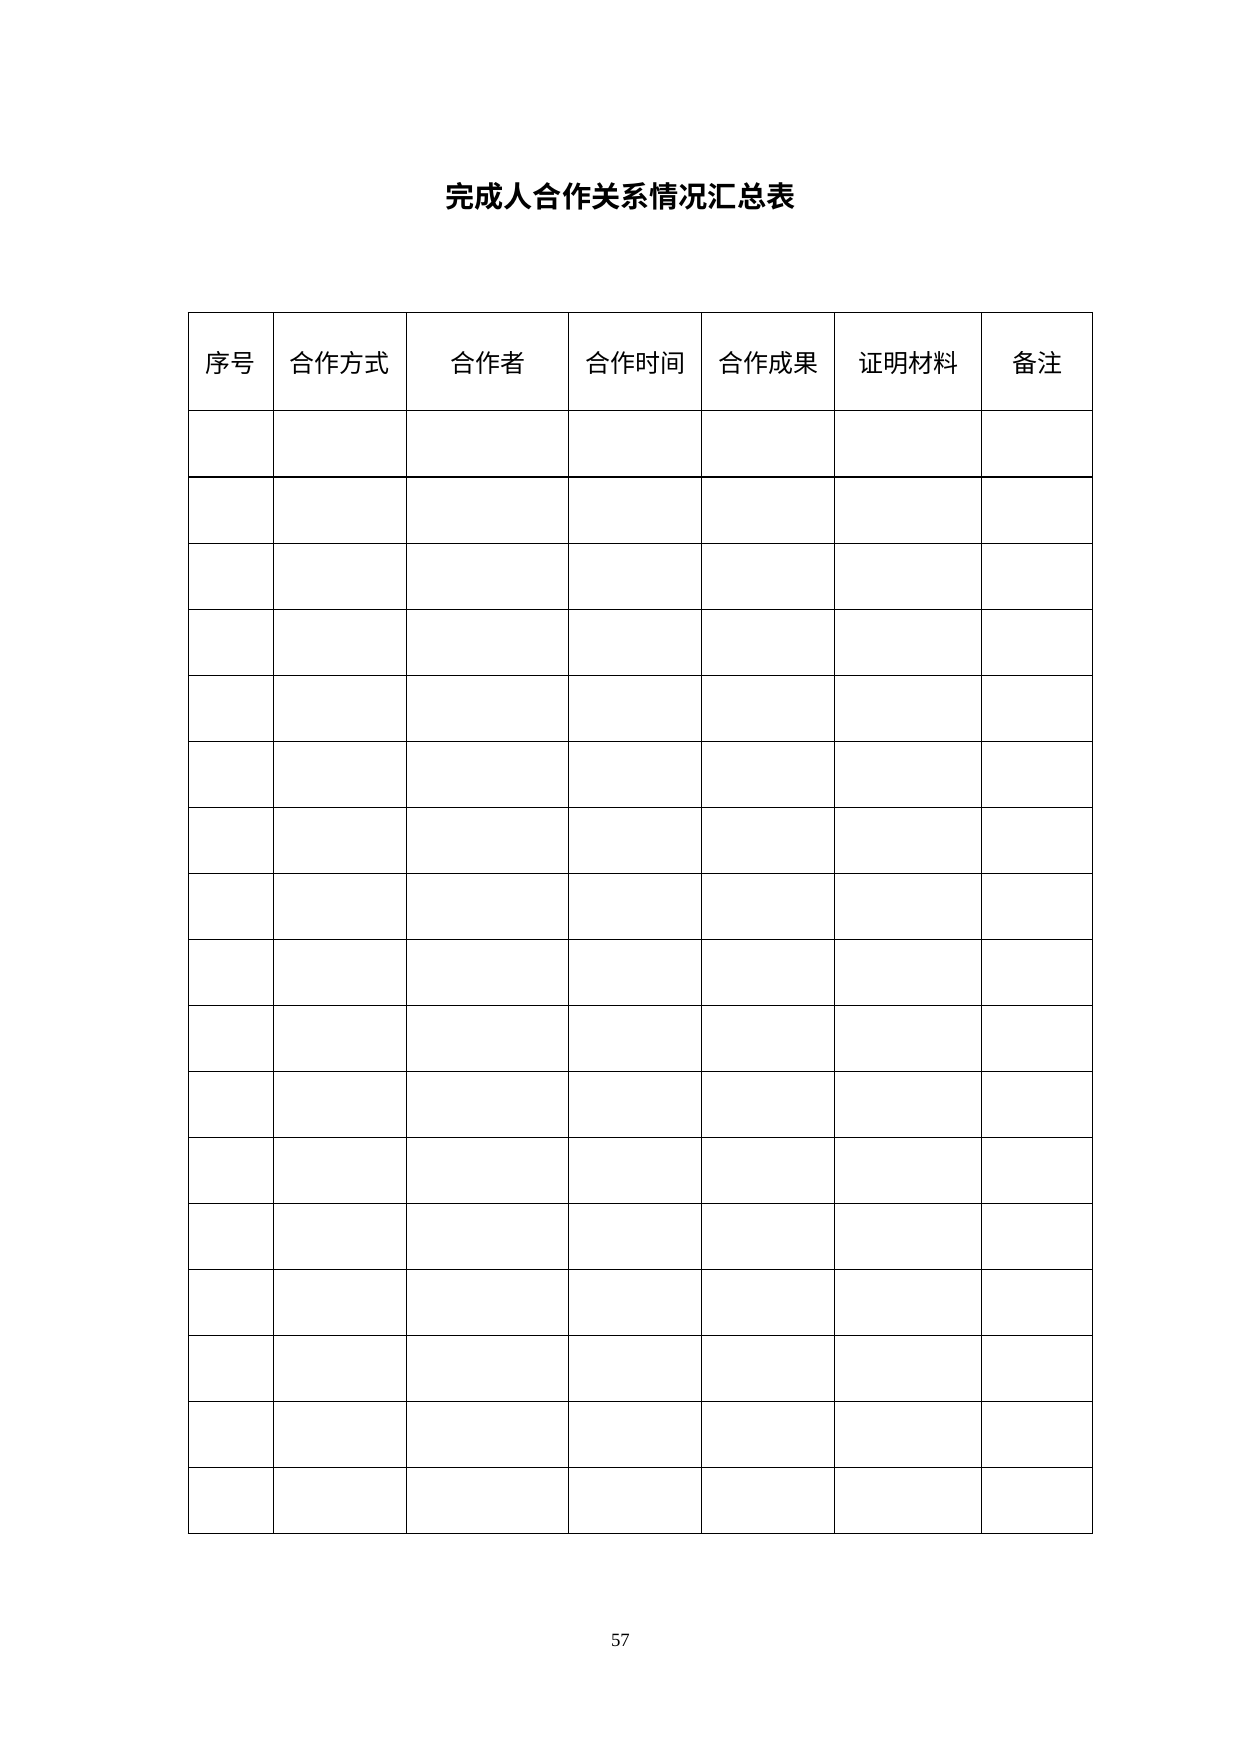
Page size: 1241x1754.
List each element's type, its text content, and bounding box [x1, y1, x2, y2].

table_cell [702, 742, 834, 807]
table_cell [702, 808, 834, 873]
table_cell [982, 1402, 1092, 1467]
table_cell [274, 1138, 406, 1203]
table_cell [189, 1270, 273, 1335]
table_cell [189, 610, 273, 674]
table_cell [407, 610, 568, 674]
table_cell [835, 411, 981, 476]
table_cell [835, 478, 981, 542]
table_cell [274, 1468, 406, 1533]
table_cell [702, 1336, 834, 1401]
table_cell [569, 610, 701, 674]
table_cell [407, 1072, 568, 1137]
table_cell [569, 1270, 701, 1335]
table_cell [702, 1270, 834, 1335]
table_cell [407, 808, 568, 873]
table_cell [569, 874, 701, 939]
table_cell [982, 874, 1092, 939]
table_cell [407, 1468, 568, 1533]
table_cell [407, 1270, 568, 1335]
table_cell [569, 1204, 701, 1269]
table_cell [569, 1006, 701, 1071]
table_cell [274, 1270, 406, 1335]
table_cell [982, 940, 1092, 1005]
table_cell [982, 1138, 1092, 1203]
table_cell [702, 1204, 834, 1269]
table_cell [189, 1468, 273, 1533]
text 完成人合作关系情况汇总表 [187, 162, 1053, 227]
table_cell [274, 1336, 406, 1401]
table_cell [569, 544, 701, 608]
table_cell [407, 1138, 568, 1203]
table_cell [702, 940, 834, 1005]
table_cell [835, 874, 981, 939]
table_cell [407, 676, 568, 741]
table_cell [982, 1336, 1092, 1401]
table_cell [274, 874, 406, 939]
table_cell [274, 940, 406, 1005]
table_cell [407, 1204, 568, 1269]
table_cell [189, 1006, 273, 1071]
table_cell [982, 478, 1092, 542]
table_cell [189, 808, 273, 873]
table_cell [274, 676, 406, 741]
table_cell [835, 1402, 981, 1467]
table_cell [982, 1270, 1092, 1335]
table_cell [702, 1402, 834, 1467]
table_cell [407, 1006, 568, 1071]
table_cell [835, 940, 981, 1005]
table_cell [702, 676, 834, 741]
table_cell [982, 742, 1092, 807]
table_cell [274, 478, 406, 542]
table_cell [982, 1072, 1092, 1137]
table_cell [407, 544, 568, 608]
table_cell [702, 544, 834, 608]
table_cell [274, 808, 406, 873]
table_cell [702, 411, 834, 476]
table_cell [702, 1006, 834, 1071]
table_cell [189, 940, 273, 1005]
table_cell [835, 1336, 981, 1401]
table_cell [407, 411, 568, 476]
table_cell [274, 411, 406, 476]
table_cell [702, 1468, 834, 1533]
table_cell [189, 742, 273, 807]
table_cell [569, 411, 701, 476]
table_cell [569, 1336, 701, 1401]
table_cell [189, 874, 273, 939]
table_cell [407, 742, 568, 807]
table_cell [274, 610, 406, 674]
table_cell [835, 544, 981, 608]
table_cell [407, 874, 568, 939]
table_cell [702, 610, 834, 674]
table_cell [274, 544, 406, 608]
table_cell [835, 1072, 981, 1137]
table_cell [982, 411, 1092, 476]
table_cell [189, 1138, 273, 1203]
table_cell [569, 940, 701, 1005]
table_cell [274, 1402, 406, 1467]
table_cell [835, 1270, 981, 1335]
table_cell [569, 1138, 701, 1203]
table_cell [569, 478, 701, 542]
table_cell [189, 1204, 273, 1269]
table_cell [702, 1072, 834, 1137]
table_cell [189, 411, 273, 476]
table_cell [702, 478, 834, 542]
table_cell [274, 1204, 406, 1269]
table_cell [569, 808, 701, 873]
table_header 合作方式 [274, 313, 406, 410]
table_cell [835, 676, 981, 741]
table_header 证明材料 [835, 313, 981, 410]
table_cell [407, 478, 568, 542]
table_cell [982, 676, 1092, 741]
table_header 合作成果 [702, 313, 834, 410]
table_cell [274, 742, 406, 807]
table_cell [835, 610, 981, 674]
table_cell [274, 1006, 406, 1071]
table_cell [189, 544, 273, 608]
table_cell [407, 1402, 568, 1467]
table_cell [982, 1006, 1092, 1071]
table_cell [835, 742, 981, 807]
table_cell [569, 676, 701, 741]
table_cell [982, 610, 1092, 674]
table_cell [407, 1336, 568, 1401]
table_cell [982, 1468, 1092, 1533]
table_cell [569, 1402, 701, 1467]
table_cell [835, 1006, 981, 1071]
table_cell [189, 1072, 273, 1137]
table_cell [702, 1138, 834, 1203]
table_cell [982, 1204, 1092, 1269]
table_cell [569, 742, 701, 807]
table_cell [982, 544, 1092, 608]
table_cell [569, 1468, 701, 1533]
table_header 合作者 [407, 313, 568, 410]
table_header 备注 [982, 313, 1092, 410]
table_cell [982, 808, 1092, 873]
table_cell [835, 1204, 981, 1269]
table_header 合作时间 [569, 313, 701, 410]
table_cell [407, 940, 568, 1005]
table_cell [189, 1336, 273, 1401]
table_cell [189, 1402, 273, 1467]
table_cell [274, 1072, 406, 1137]
table_cell [835, 808, 981, 873]
table_header 序号 [189, 313, 273, 410]
table_cell [702, 874, 834, 939]
table_cell [835, 1138, 981, 1203]
table_cell [569, 1072, 701, 1137]
table_cell [189, 676, 273, 741]
table_cell [835, 1468, 981, 1533]
table_cell [189, 478, 273, 542]
